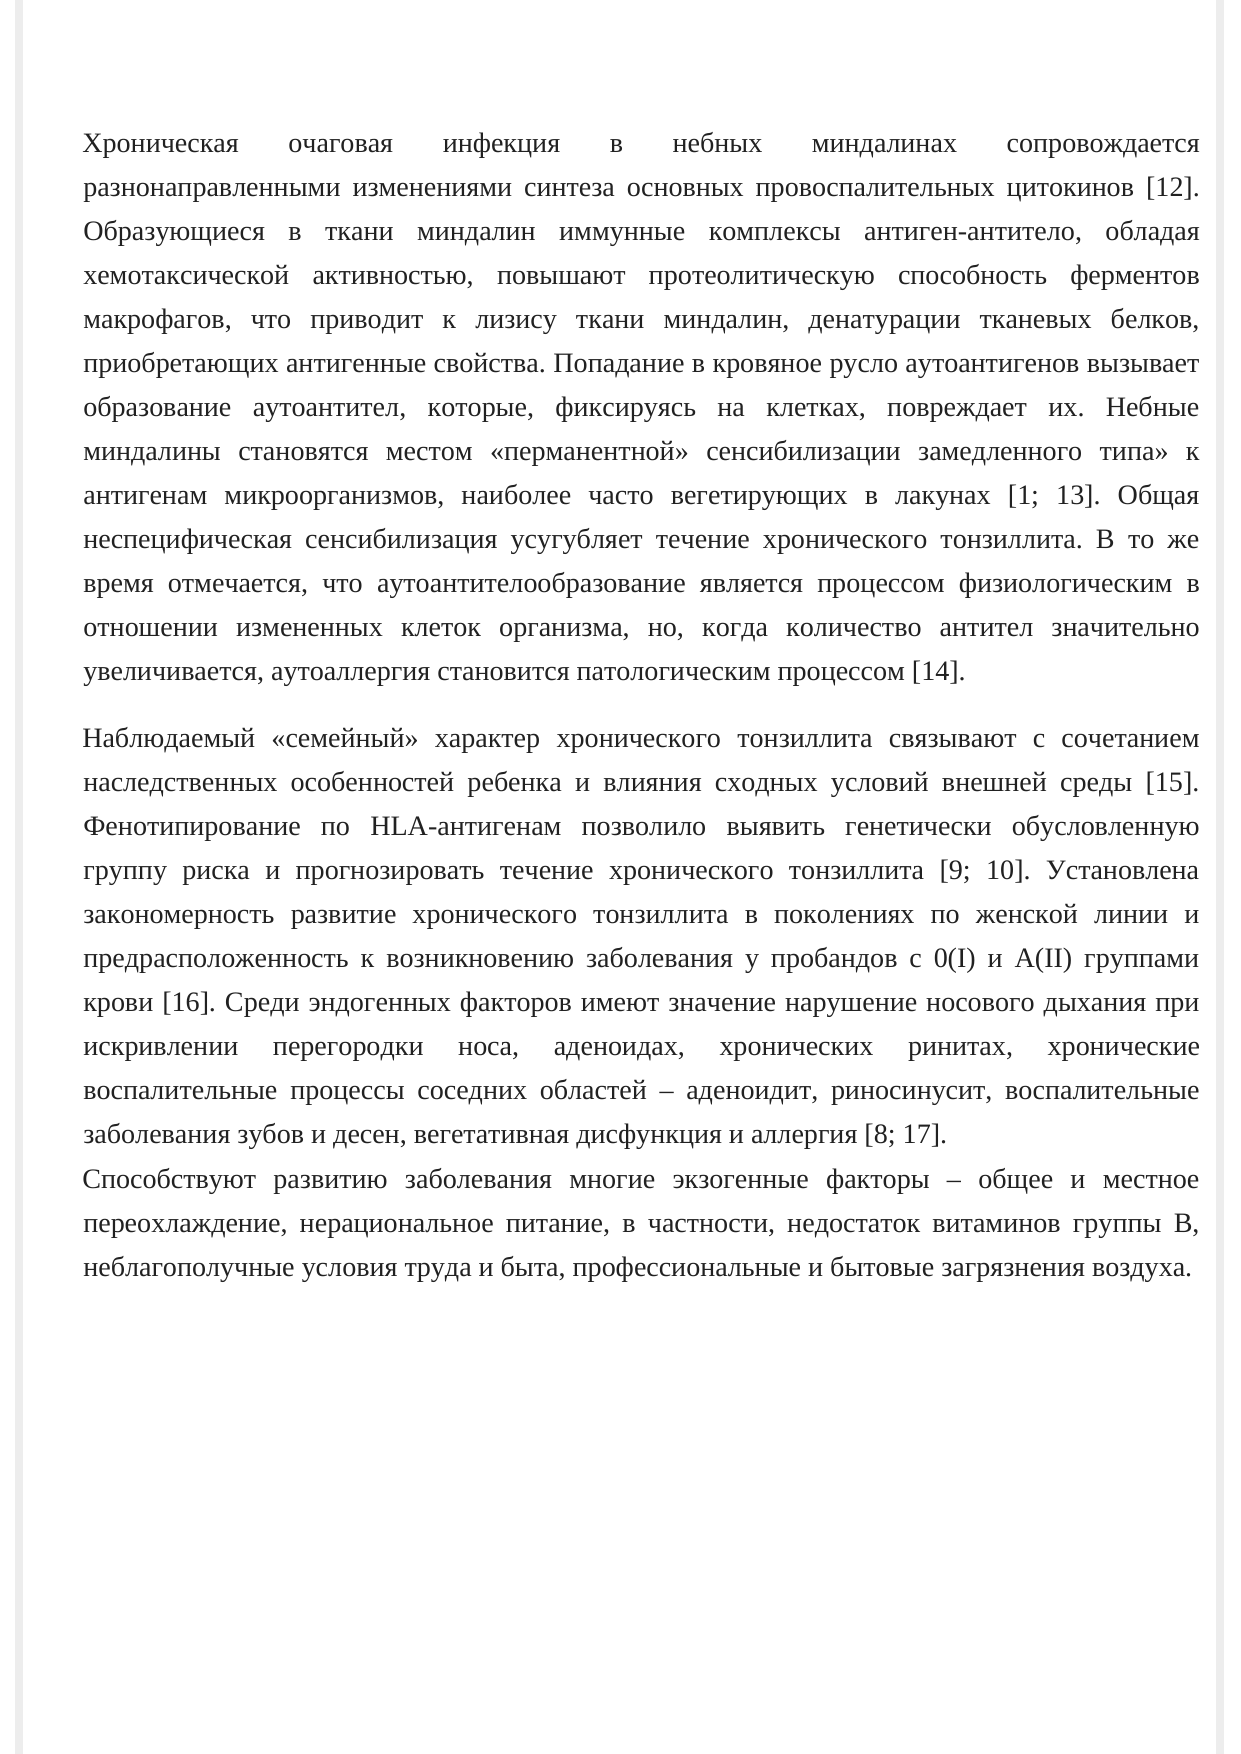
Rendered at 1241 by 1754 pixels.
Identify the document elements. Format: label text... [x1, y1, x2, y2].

text Хроническая очаговая инфекция в небных миндалинах сопровождается разнонаправленными изменениями синтеза основных провоспалительных цитокинов [12]. Образующиеся в ткани миндалин иммунные комплексы антиген-антитело, обладая хемотаксической активностью, повышают протеолитическую способность ферментов макрофагов, что приводит к лизису ткани миндалин, денатурации тканевых белков, приобретающих антигенные свойства. Попадание в кровяное русло аутоантигенов вызывает образование аутоантител, которые, фиксируясь на клетках, повреждает их. Небные миндалины становятся местом «перманентной» сенсибилизации замедленного типа» к антигенам микроорганизмов, наиболее часто вегетирующих в лакунах [1; 13]. Общая неспецифическая сенсибилизация усугубляет течение хронического тонзиллита. В то же время отмечается, что аутоантителообразование является процессом физиологическим в отношении измененных клеток организма, но, когда количество антител значительно увеличивается, аутоаллергия становится патологическим процессом [14]. [40, 127, 1202, 686]
text Наблюдаемый «семейный» характер хронического тонзиллита связывают с сочетанием наследственных особенностей ребенка и влияния сходных условий внешней среды [15]. Фенотипирование по HLA-антигенам позволило выявить генетически обусловленную группу риска и прогнозировать течение хронического тонзиллита [9; 10]. Установлена закономерность развитие хронического тонзиллита в поколениях по женской линии и предрасположенность к возникновению заболевания у пробандов с 0(I) и А(II) группами крови [16]. Среди эндогенных факторов имеют значение нарушение носового дыхания при искривлении перегородки носа, аденоидах, хронических ринитах, хронические воспалительные процессы соседних областей – аденоидит, риносинусит, воспалительные заболевания зубов и десен, вегетативная дисфункция и аллергия [8; 17]. [40, 721, 1202, 1149]
text Способствуют развитию заболевания многие экзогенные факторы – общее и местное переохлаждение, нерациональное питание, в частности, недостаток витаминов группы В, неблагополучные условия труда и быта, профессиональные и бытовые загрязнения воздуха. [40, 1162, 1201, 1282]
